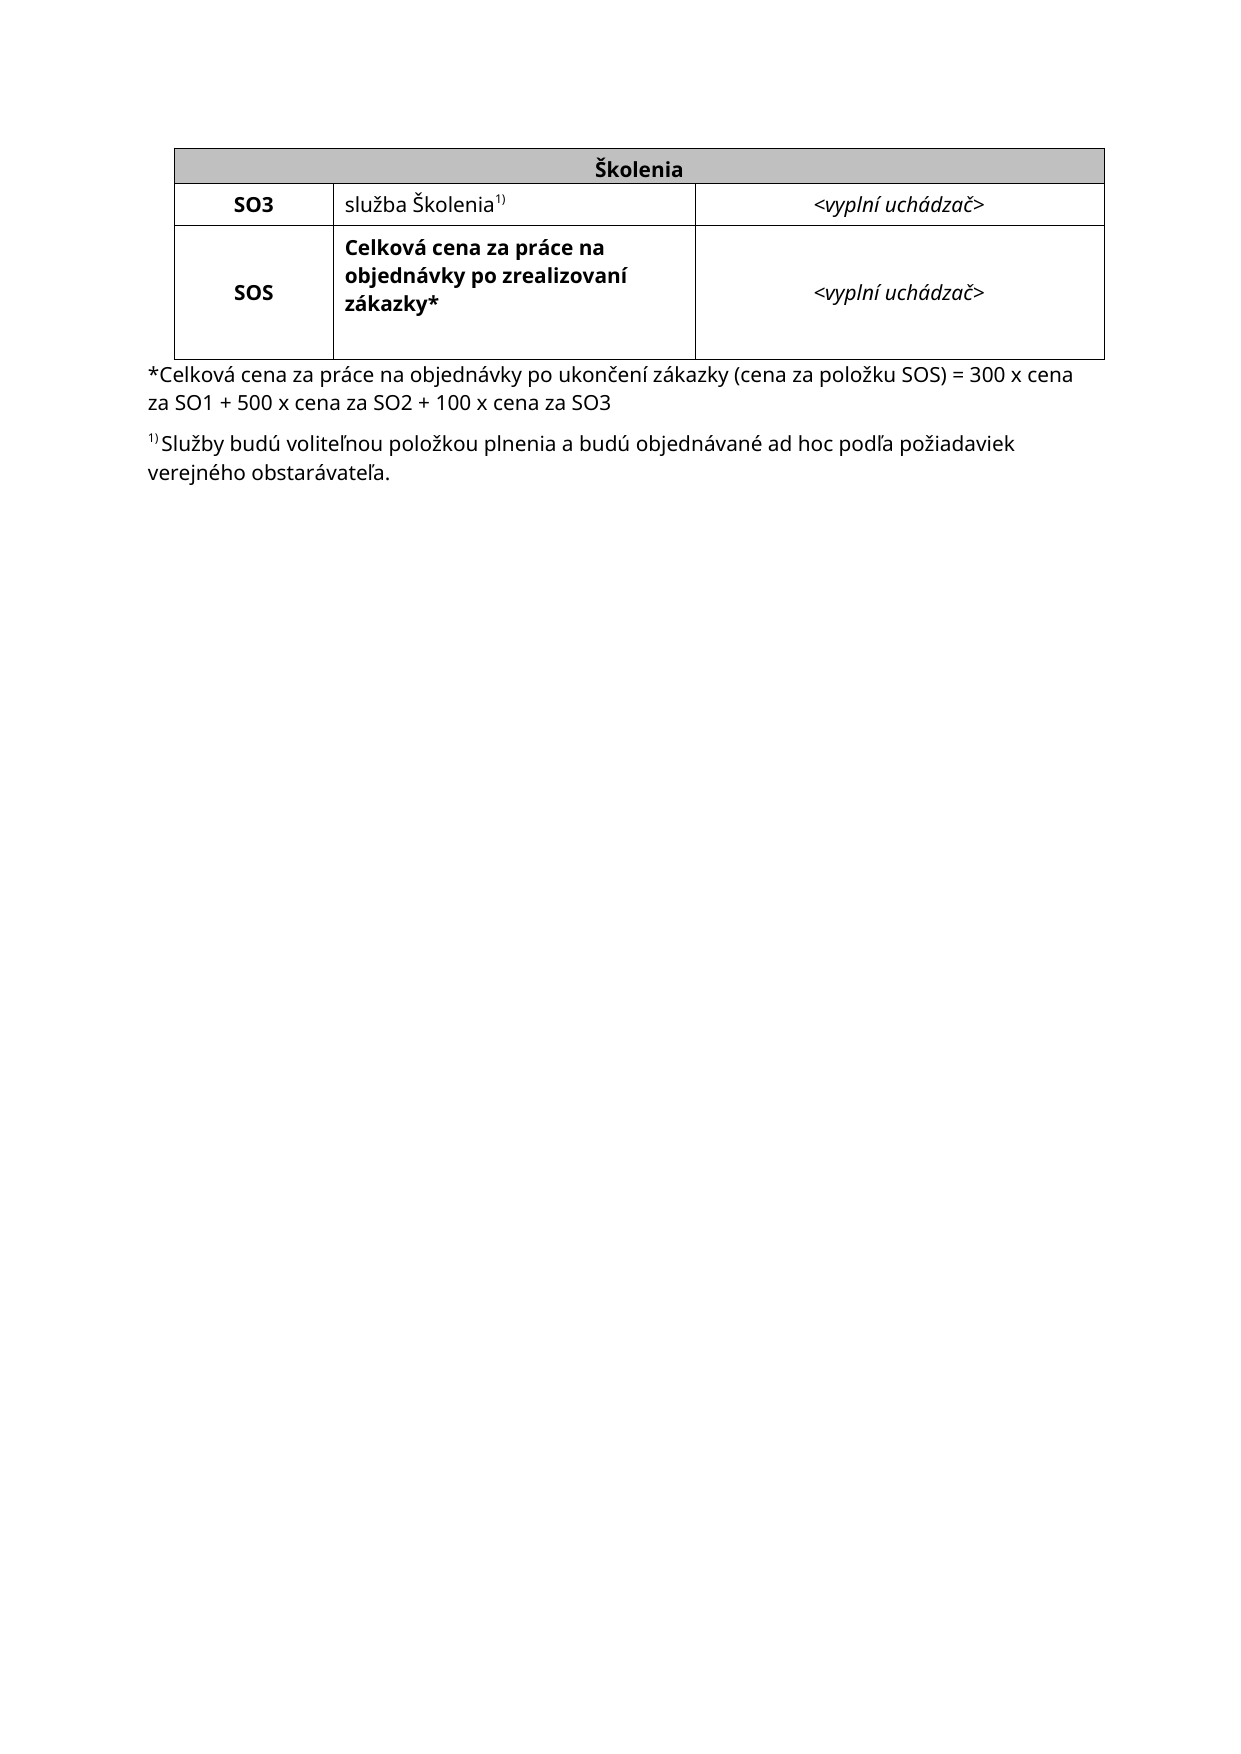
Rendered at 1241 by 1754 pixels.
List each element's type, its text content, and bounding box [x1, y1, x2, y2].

table_cell služba Školenia1) [334, 184, 695, 225]
table_cell Celková cena za práce na objednávky po zrealizovaní zákazky* [334, 226, 695, 359]
table_cell Školenia [175, 149, 1104, 183]
text *Celková cena za práce na objednávky po ukončení zákazky (cena za položku SOS) = 300 x cena za SO1 + 500 x cena za SO2 + 100 x cena za SO3 [148, 360, 1093, 417]
table_cell SO3 [175, 184, 333, 225]
table_cell <vyplní uchádzač> [696, 226, 1104, 359]
table_cell <vyplní uchádzač> [696, 184, 1104, 225]
text 1) Služby budú voliteľnou položkou plnenia a budú objednávané ad hoc podľa požiadaviek verejného obstarávateľa. [148, 429, 1093, 486]
table_cell SOS [175, 226, 333, 359]
